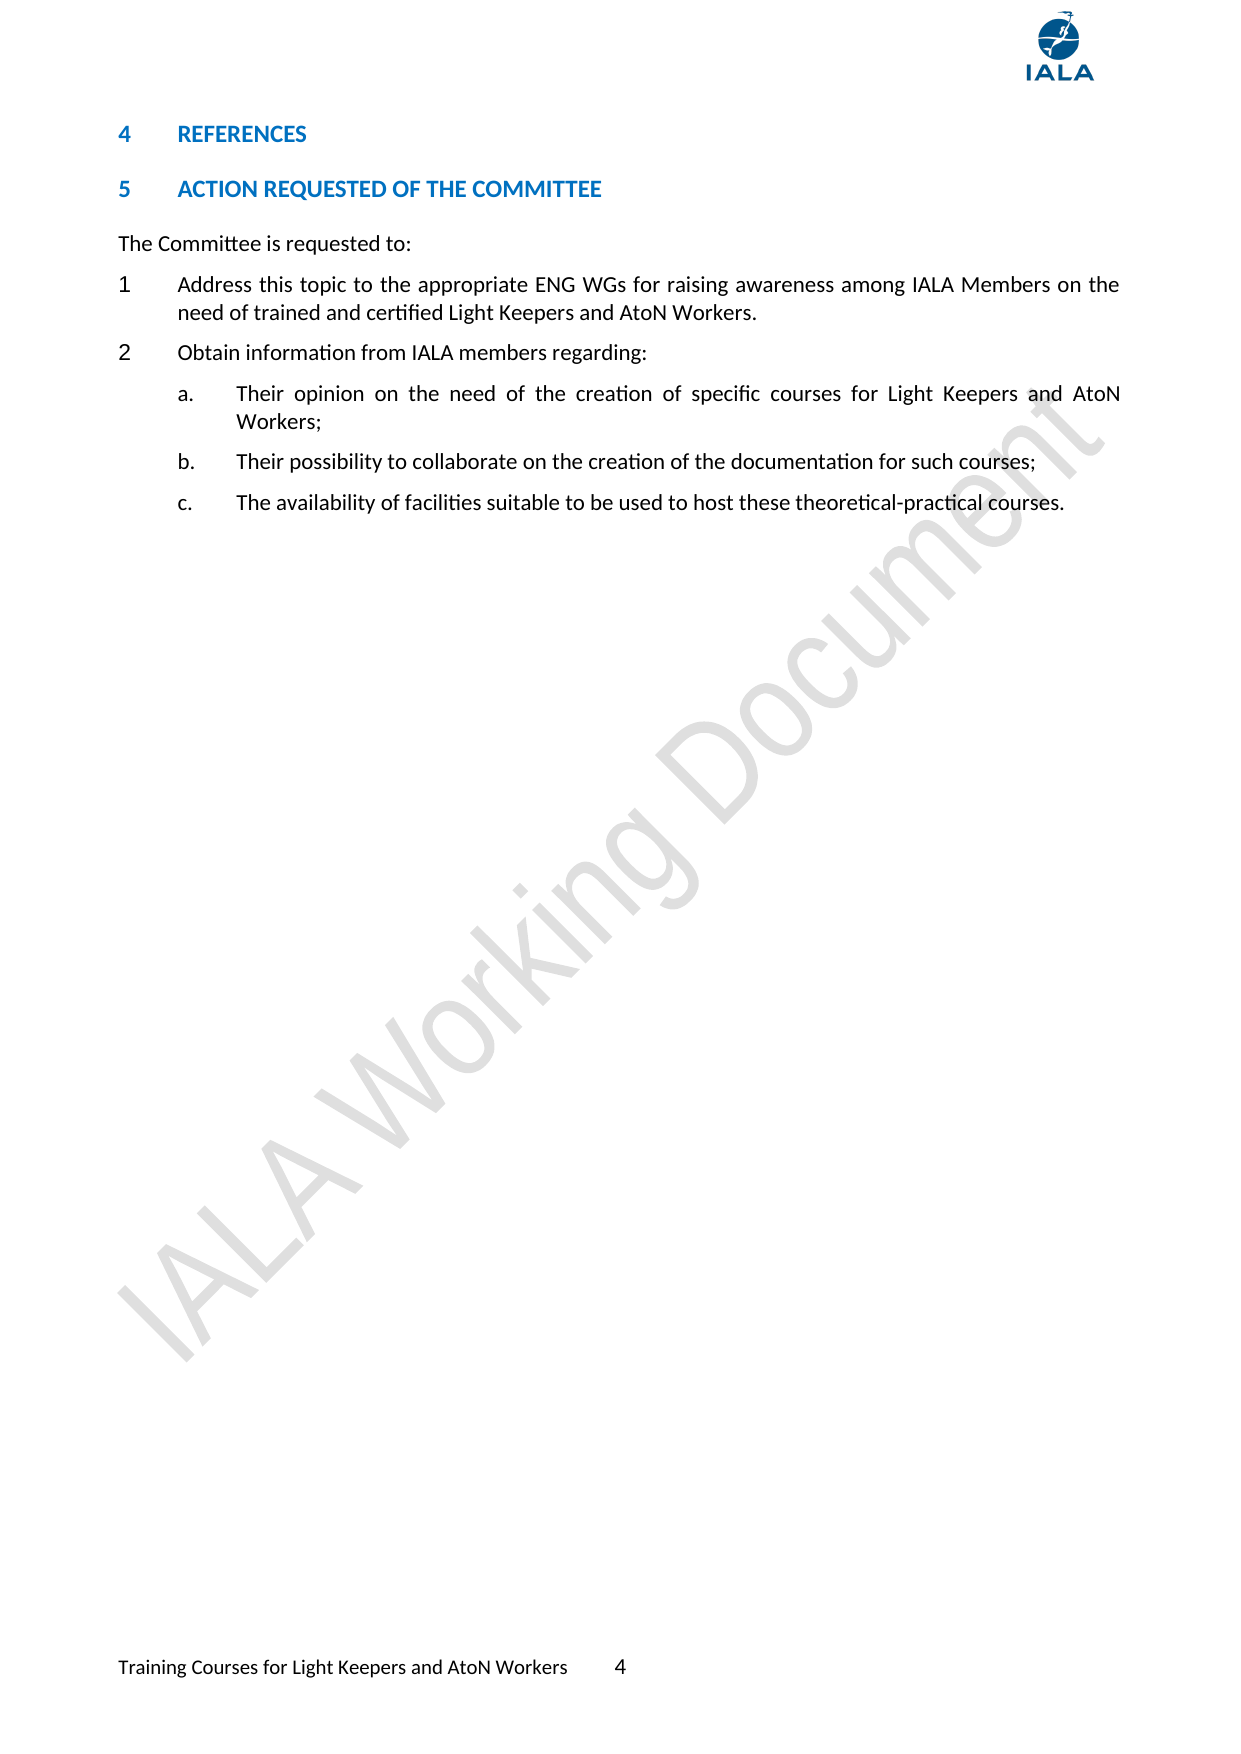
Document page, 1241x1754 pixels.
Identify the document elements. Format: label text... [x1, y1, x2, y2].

list Their opinion on the need of the creation of specific courses for Light Keepers and AtoN Workers; [177, 379, 1122, 435]
subtitle Action requested of the Committee [118, 174, 1122, 204]
list Their possibility to collaborate on the creation of the documentation for such courses; [177, 447, 1122, 475]
picture [1011, 3, 1106, 96]
list Address this topic to the appropriate ENG WGs for raising awareness among IALA Members on the need of trained and certified Light Keepers and AtoN Workers. [118, 270, 1122, 326]
text The Committee is requested to: [118, 229, 1122, 257]
subtitle References [118, 118, 1122, 149]
list Obtain information from IALA members regarding: [118, 338, 1122, 366]
list The availability of facilities suitable to be used to host these theoretical-practical courses. [177, 488, 1122, 516]
